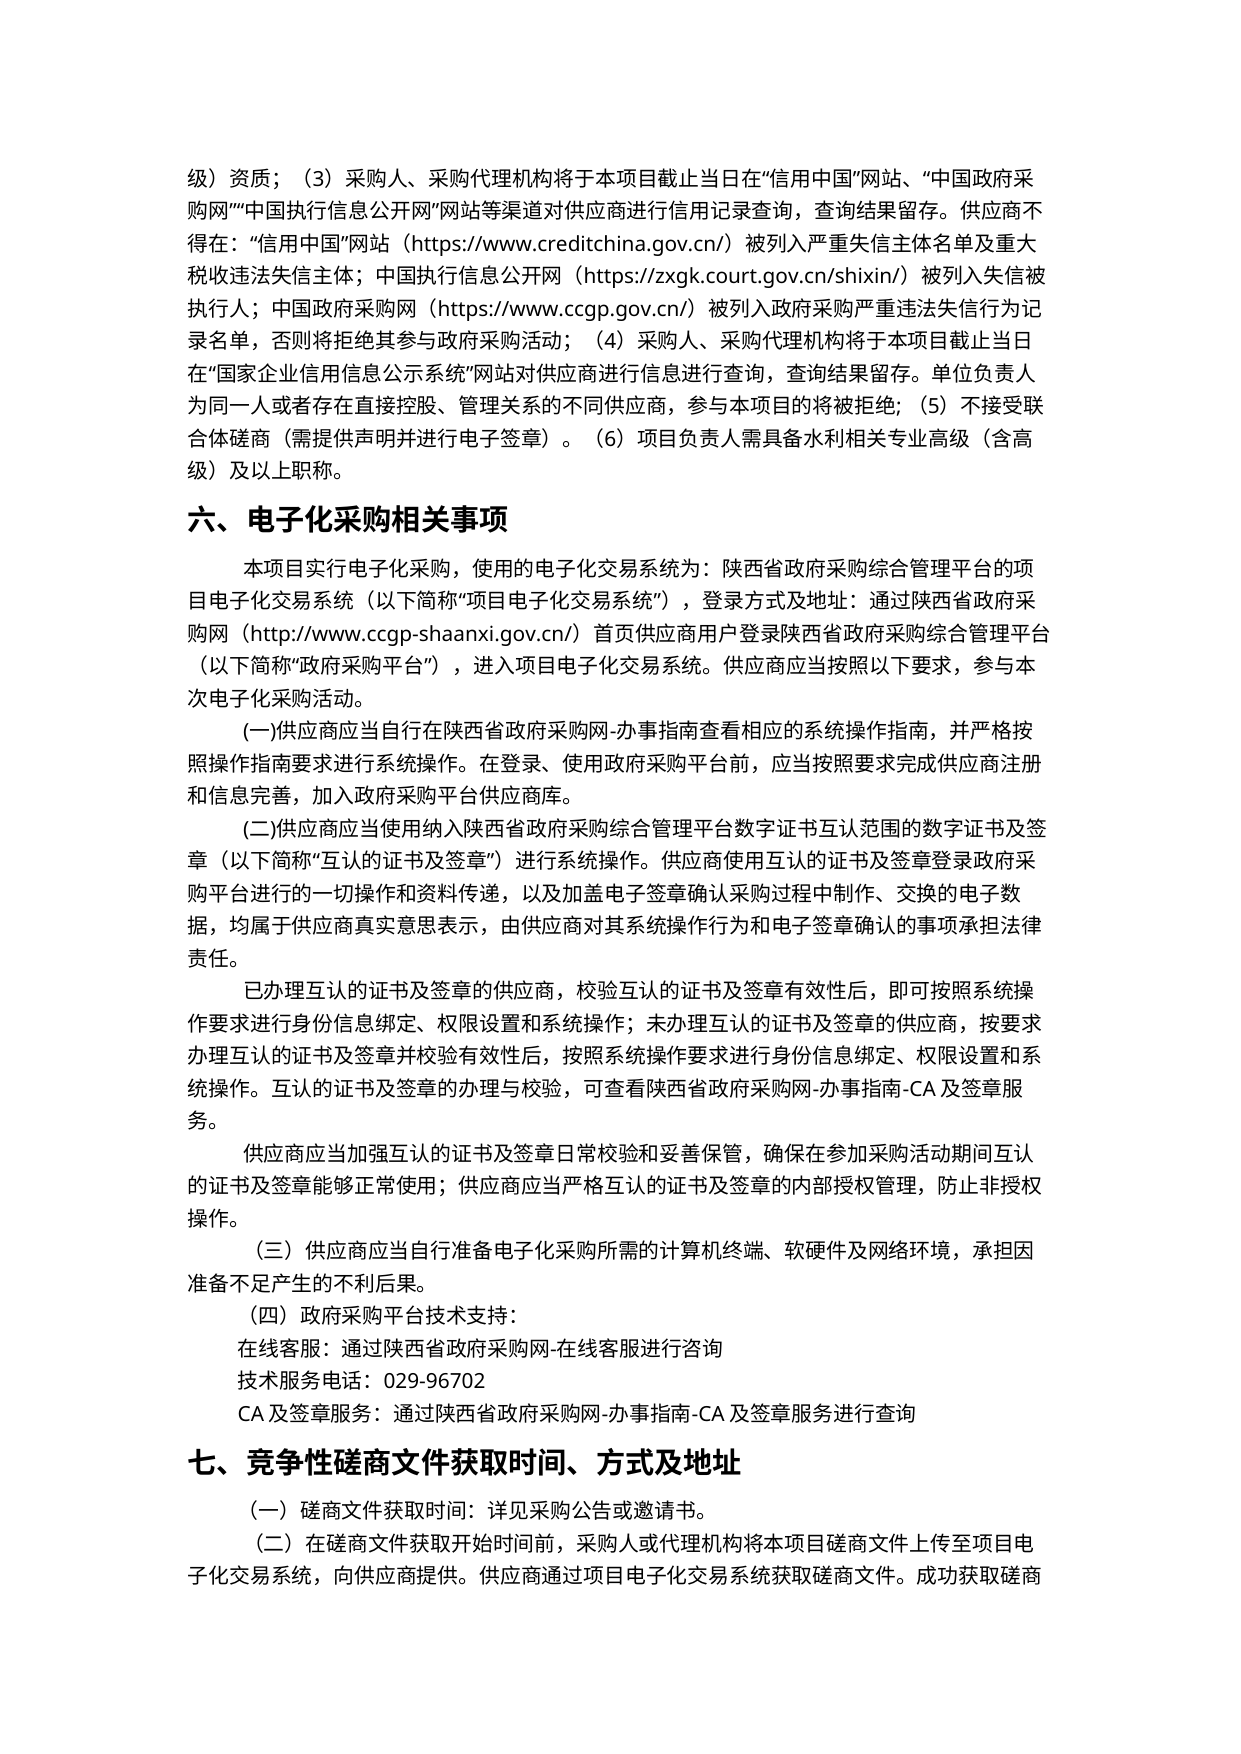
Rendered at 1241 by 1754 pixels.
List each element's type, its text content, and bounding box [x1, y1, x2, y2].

text 本项目实行电子化采购，使用的电子化交易系统为：陕西省政府采购综合管理平台的项目电子化交易系统（以下简称“项目电子化交易系统”），登录方式及地址：通过陕西省政府采购网（http://www.ccgp-shaanxi.gov.cn/）首页供应商用户登录陕西省政府采购综合管理平台（以下简称“政府采购平台”），进入项目电子化交易系统。供应商应当按照以下要求，参与本次电子化采购活动。 [187, 552, 1053, 714]
text （一）磋商文件获取时间：详见采购公告或邀请书。 [187, 1494, 1053, 1527]
text （三）供应商应当自行准备电子化采购所需的计算机终端、软硬件及网络环境，承担因准备不足产生的不利后果。 [187, 1234, 1053, 1299]
text （四）政府采购平台技术支持： [187, 1299, 1053, 1332]
text CA及签章服务：通过陕西省政府采购网-办事指南-CA及签章服务进行查询 [187, 1397, 1053, 1429]
text 七、竞争性磋商文件获取时间、方式及地址 [187, 1429, 1053, 1494]
text (一)供应商应当自行在陕西省政府采购网-办事指南查看相应的系统操作指南，并严格按照操作指南要求进行系统操作。在登录、使用政府采购平台前，应当按照要求完成供应商注册和信息完善，加入政府采购平台供应商库。 [187, 714, 1053, 812]
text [187, 162, 1053, 487]
text 在线客服：通过陕西省政府采购网-在线客服进行咨询 [187, 1332, 1053, 1364]
text 六、电子化采购相关事项 [187, 487, 1053, 552]
text 技术服务电话：029-96702 [187, 1364, 1053, 1397]
text 供应商应当加强互认的证书及签章日常校验和妥善保管，确保在参加采购活动期间互认的证书及签章能够正常使用；供应商应当严格互认的证书及签章的内部授权管理，防止非授权操作。 [187, 1137, 1053, 1234]
text 已办理互认的证书及签章的供应商，校验互认的证书及签章有效性后，即可按照系统操作要求进行身份信息绑定、权限设置和系统操作；未办理互认的证书及签章的供应商，按要求办理互认的证书及签章并校验有效性后，按照系统操作要求进行身份信息绑定、权限设置和系统操作。互认的证书及签章的办理与校验，可查看陕西省政府采购网-办事指南-CA及签章服务。 [187, 974, 1053, 1137]
text (二)供应商应当使用纳入陕西省政府采购综合管理平台数字证书互认范围的数字证书及签章（以下简称“互认的证书及签章”）进行系统操作。供应商使用互认的证书及签章登录政府采购平台进行的一切操作和资料传递，以及加盖电子签章确认采购过程中制作、交换的电子数据，均属于供应商真实意思表示，由供应商对其系统操作行为和电子签章确认的事项承担法律责任。 [187, 812, 1053, 974]
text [187, 1527, 1053, 1592]
